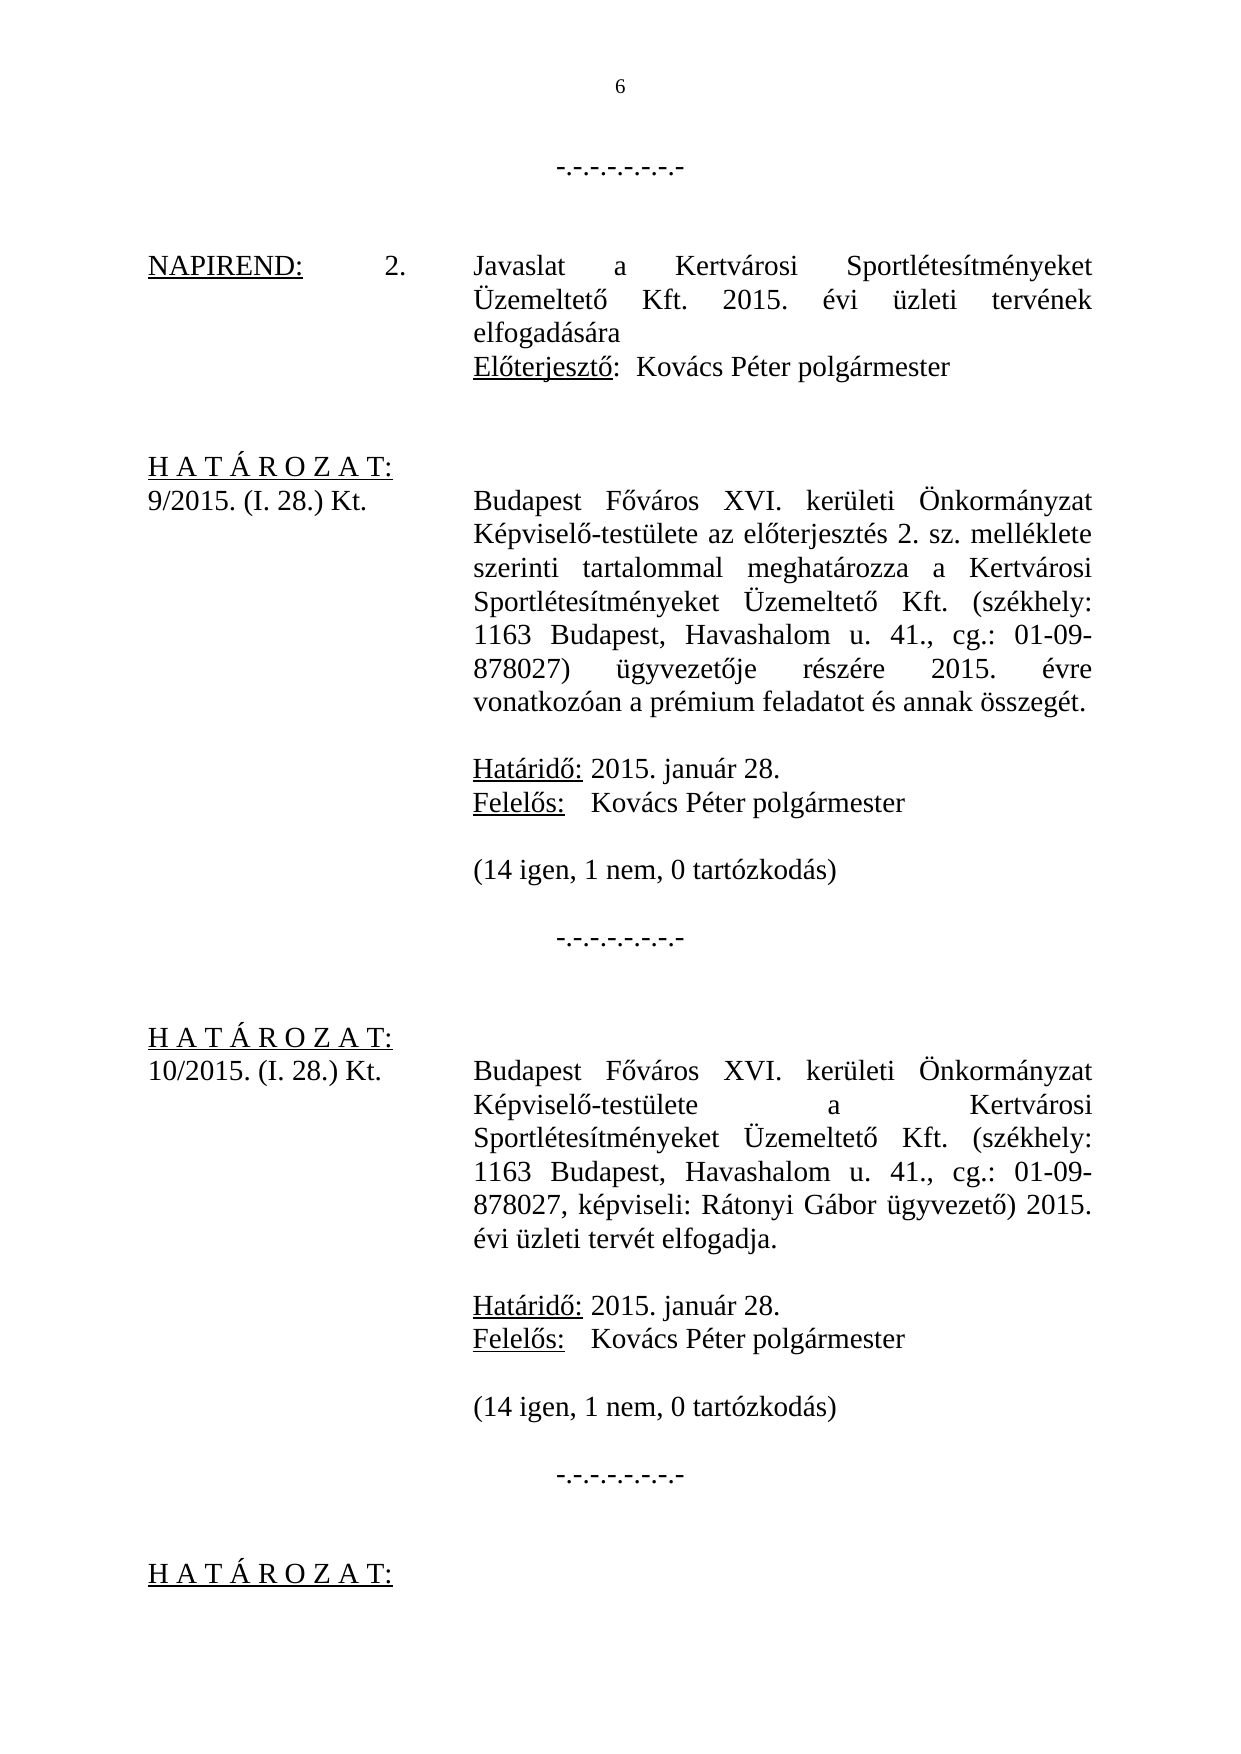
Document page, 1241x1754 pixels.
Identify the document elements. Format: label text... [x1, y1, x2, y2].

text 10/2015. (I. 28.) Kt. Budapest Főváros XVI. kerületi Önkormányzat Képviselő-testülete a Kertvárosi Sportlétesítményeket Üzemeltető Kft. (székhely: 1163 Budapest, Havashalom u. 41., cg.: 01-09-878027, képviseli: Rátonyi Gábor ügyvezető) 2015. évi üzleti tervét elfogadja. [148, 1053, 1093, 1254]
text H A T Á R O Z A T: [148, 1020, 1093, 1053]
text Határidő: 2015. január 28. [472, 751, 1093, 785]
text H A T Á R O Z A T: [148, 449, 1093, 483]
text Határidő: 2015. január 28. [472, 1288, 1093, 1322]
text (14 igen, 1 nem, 0 tartózkodás) [148, 852, 1093, 886]
text Felelős: Kovács Péter polgármester [472, 785, 1093, 818]
text Felelős: Kovács Péter polgármester [472, 1322, 1093, 1355]
text -.-.-.-.-.-.-.- [148, 1456, 1093, 1489]
text (14 igen, 1 nem, 0 tartózkodás) [148, 1389, 1093, 1422]
text H A T Á R O Z A T: [148, 1556, 1093, 1590]
text Előterjesztő: Kovács Péter polgármester [473, 349, 1093, 382]
subtitle NAPIREND: 2. Javaslat a Kertvárosi Sportlétesítményeket Üzemeltető Kft. 2015. évi üzleti tervének elfogadására [148, 248, 1093, 349]
text 9/2015. (I. 28.) Kt. Budapest Főváros XVI. kerületi Önkormányzat Képviselő-testülete az előterjesztés 2. sz. melléklete szerinti tartalommal meghatározza a Kertvárosi Sportlétesítményeket Üzemeltető Kft. (székhely: 1163 Budapest, Havashalom u. 41., cg.: 01-09-878027) ügyvezetője részére 2015. évre vonatkozóan a prémium feladatot és annak összegét. [148, 483, 1093, 718]
text -.-.-.-.-.-.-.- [148, 148, 1093, 181]
text -.-.-.-.-.-.-.- [148, 919, 1093, 953]
